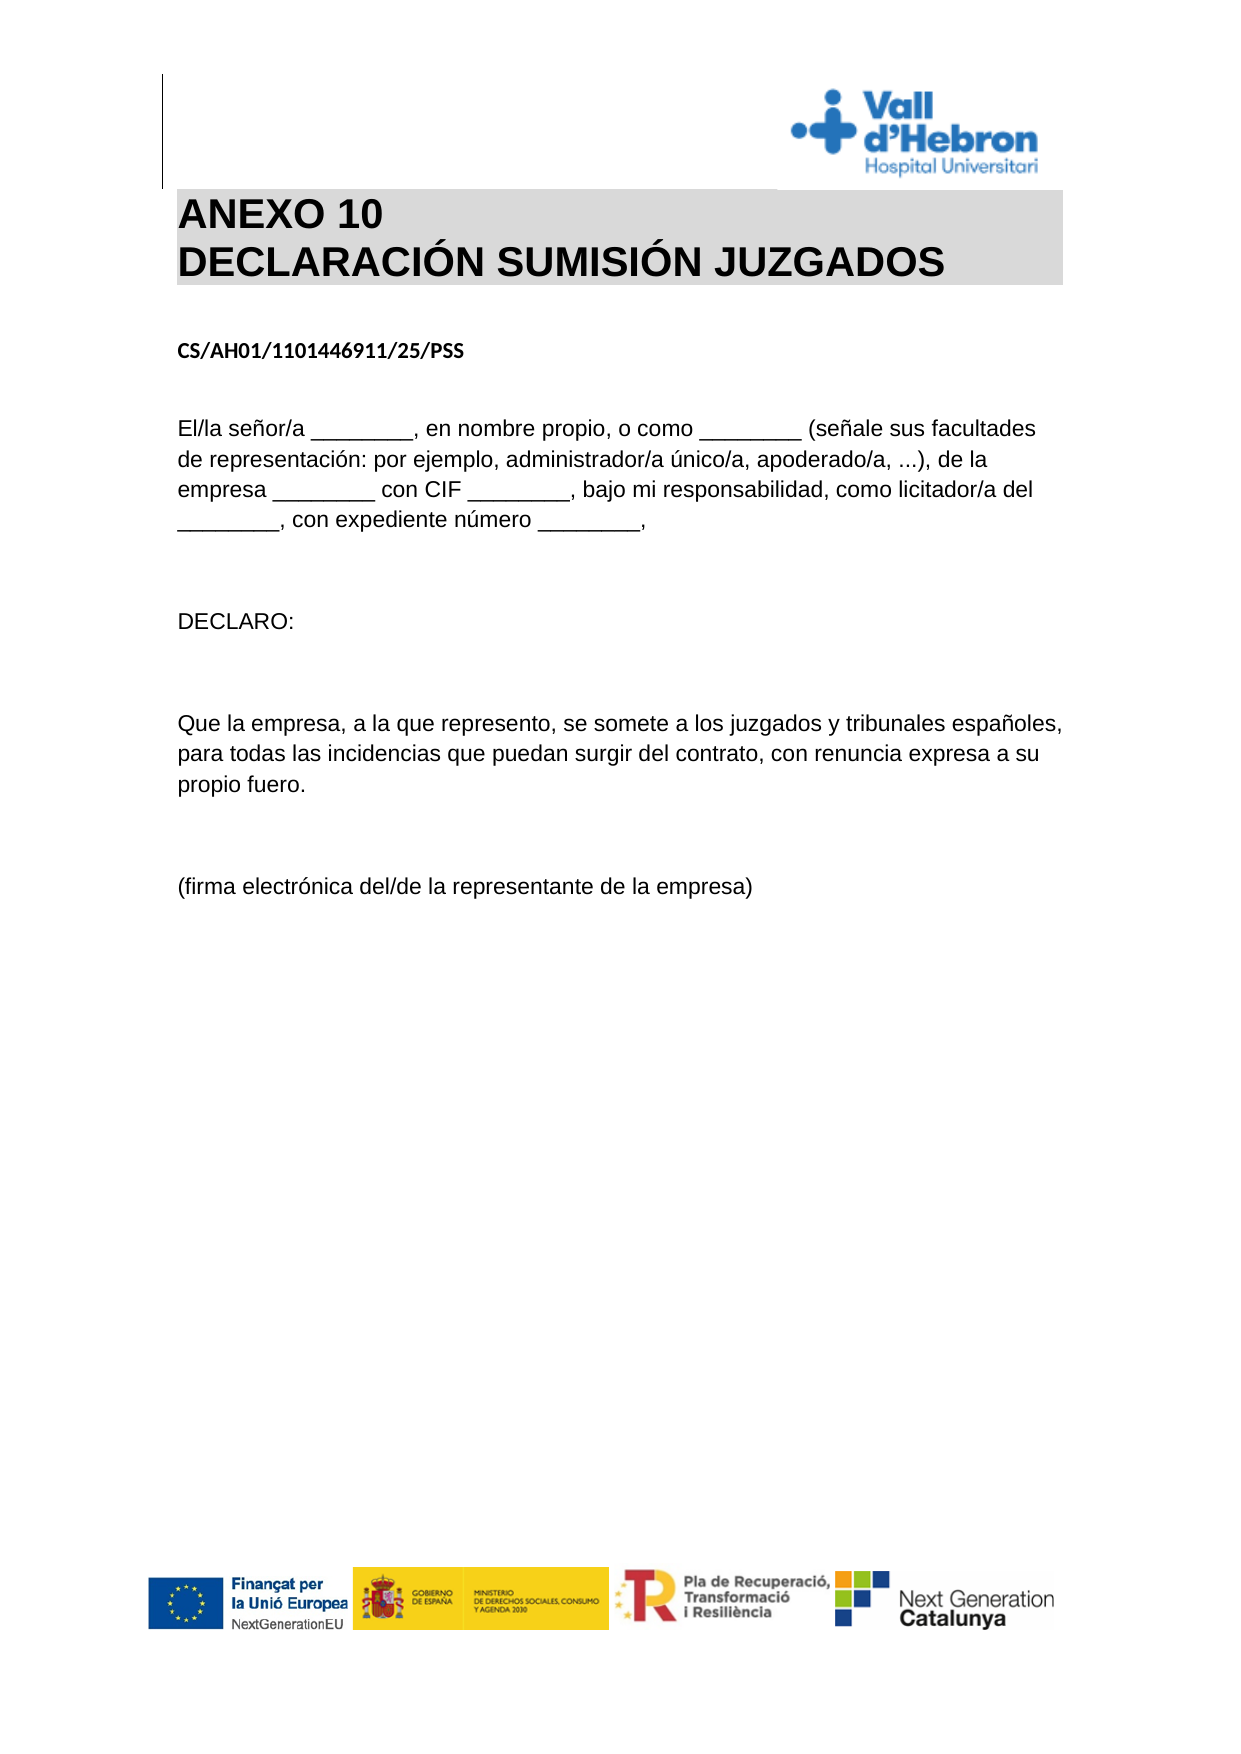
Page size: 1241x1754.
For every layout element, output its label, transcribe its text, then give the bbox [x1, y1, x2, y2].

text (firma electrónica del/de la representante de la empresa) [177, 873, 1063, 899]
text CS/AH01/1101446911/25/PSS [177, 336, 1063, 364]
picture [352, 1567, 609, 1630]
text DECLARO: [177, 608, 1063, 634]
text Que la empresa, a la que represento, se somete a los juzgados y tribunales españoles, para todas las incidencias que puedan surgir del contrato, con renuncia expresa a su propio fuero. [177, 710, 1063, 797]
picture [835, 1571, 1054, 1630]
picture [614, 1563, 830, 1630]
text DECLARACIÓN SUMISIÓN JUZGADOS [177, 237, 1063, 285]
text ANEXO 10 [177, 189, 1063, 237]
picture [147, 1576, 348, 1630]
text El/la señor/a ________, en nombre propio, o como ________ (señale sus facultades de representación: por ejemplo, administrador/a único/a, apoderado/a, ...), de la empresa ________ con CIF ________, bajo mi responsabilidad, como licitador/a del ________, con expediente número ________, [177, 415, 1063, 532]
